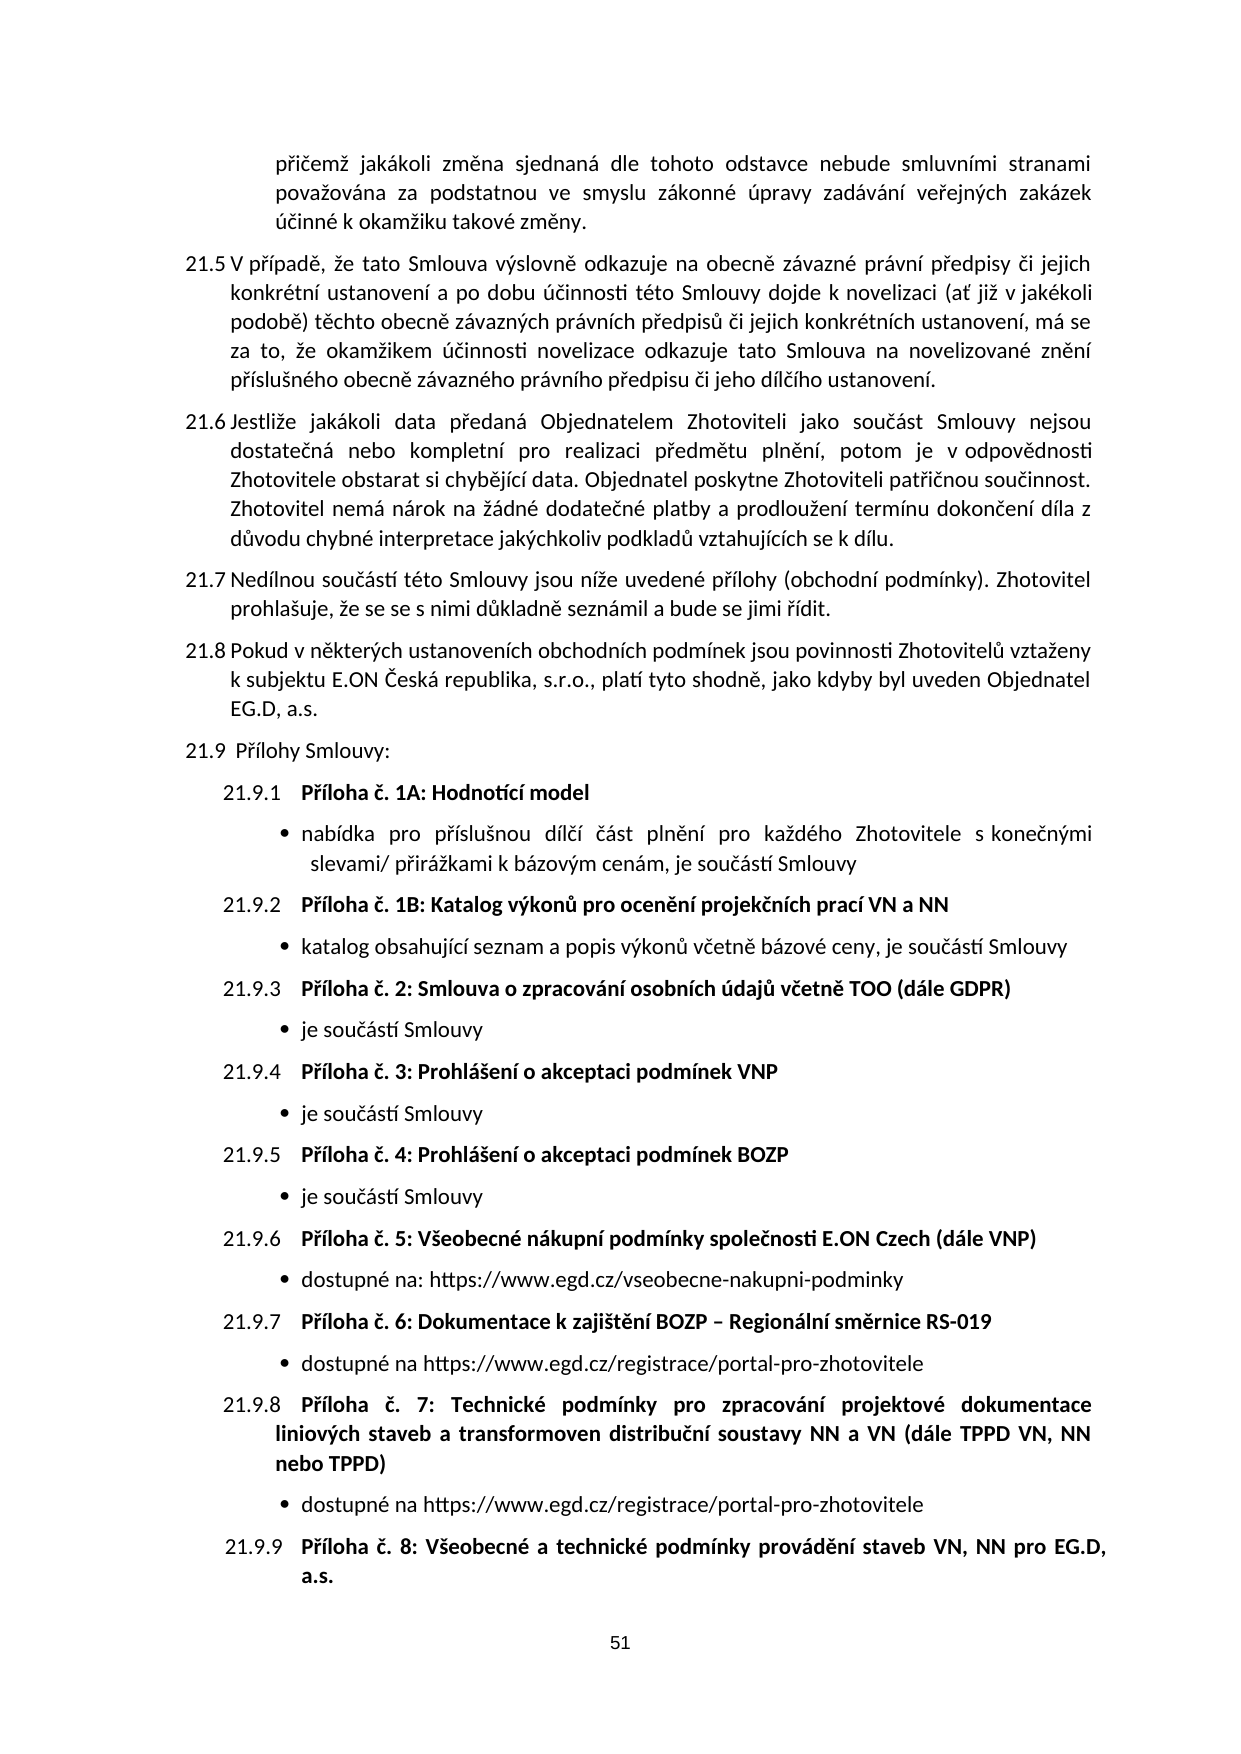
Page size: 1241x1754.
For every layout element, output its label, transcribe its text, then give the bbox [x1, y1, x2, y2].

text Jestliže jakákoli data předaná Objednatelem Zhotoviteli jako součást Smlouvy nejsou dostatečná nebo kompletní pro realizaci předmětu plnění, potom je v odpovědnosti Zhotovitele obstarat si chybějící data. Objednatel poskytne Zhotoviteli patřičnou součinnost. Zhotovitel nemá nárok na žádné dodatečné platby a prodloužení termínu dokončení díla z důvodu chybné interpretace jakýchkoliv podkladů vztahujících se k dílu. [185, 406, 1092, 552]
text V případě, že tato Smlouva výslovně odkazuje na obecně závazné právní předpisy či jejich konkrétní ustanovení a po dobu účinnosti této Smlouvy dojde k novelizaci (ať již v jakékoli podobě) těchto obecně závazných právních předpisů či jejich konkrétních ustanovení, má se za to, že okamžikem účinnosti novelizace odkazuje tato Smlouva na novelizované znění příslušného obecně závazného právního předpisu či jeho dílčího ustanovení. [185, 248, 1092, 393]
text Nedílnou součástí této Smlouvy jsou níže uvedené přílohy (obchodní podmínky). Zhotovitel prohlašuje, že se se s nimi důkladně seznámil a bude se jimi řídit. [185, 564, 1092, 623]
list je součástí Smlouvy [281, 1014, 1092, 1043]
list přičemž jakákoli změna sjednaná dle tohoto odstavce nebude smluvními stranami považována za podstatnou ve smyslu zákonné úpravy zadávání veřejných zakázek účinné k okamžiku takové změny. [275, 148, 1092, 235]
text Příloha č. 3: Prohlášení o akceptaci podmínek VNP [223, 1056, 1092, 1085]
text Příloha č. 1B: Katalog výkonů pro ocenění projekčních prací VN a NN [223, 889, 1092, 918]
text Přílohy Smlouvy: [185, 735, 1092, 764]
list dostupné na: https://www.egd.cz/vseobecne-nakupni-podminky [281, 1264, 1092, 1293]
text Příloha č. 1A: Hodnotící model [223, 777, 1092, 806]
text Příloha č. 7: Technické podmínky pro zpracování projektové dokumentace liniových staveb a transformoven distribuční soustavy NN a VN (dále TPPD VN, NN nebo TPPD) [223, 1389, 1092, 1477]
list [281, 1489, 1092, 1518]
list je součástí Smlouvy [281, 1181, 1092, 1210]
text Příloha č. 2: Smlouva o zpracování osobních údajů včetně TOO (dále GDPR) [223, 973, 1092, 1002]
text Příloha č. 6: Dokumentace k zajištění BOZP – Regionální směrnice RS-019 [223, 1306, 1092, 1335]
text Pokud v některých ustanoveních obchodních podmínek jsou povinnosti Zhotovitelů vztaženy k subjektu E.ON Česká republika, s.r.o., platí tyto shodně, jako kdyby byl uveden Objednatel EG.D, a.s. [185, 635, 1092, 723]
text Příloha č. 8: Všeobecné a technické podmínky provádění staveb VN, NN pro EG.D, a.s. [224, 1531, 1107, 1589]
list je součástí Smlouvy [281, 1098, 1092, 1127]
list katalog obsahující seznam a popis výkonů včetně bázové ceny, je součástí Smlouvy [281, 931, 1092, 960]
list nabídka pro příslušnou dílčí část plnění pro každého Zhotovitele s konečnými slevami/ přirážkami k bázovým cenám, je součástí Smlouvy [281, 818, 1092, 877]
text Příloha č. 4: Prohlášení o akceptaci podmínek BOZP [223, 1139, 1092, 1168]
text Příloha č. 5: Všeobecné nákupní podmínky společnosti E.ON Czech (dále VNP) [223, 1223, 1092, 1252]
list dostupné na https://www.egd.cz/registrace/portal-pro-zhotovitele [281, 1348, 1092, 1377]
